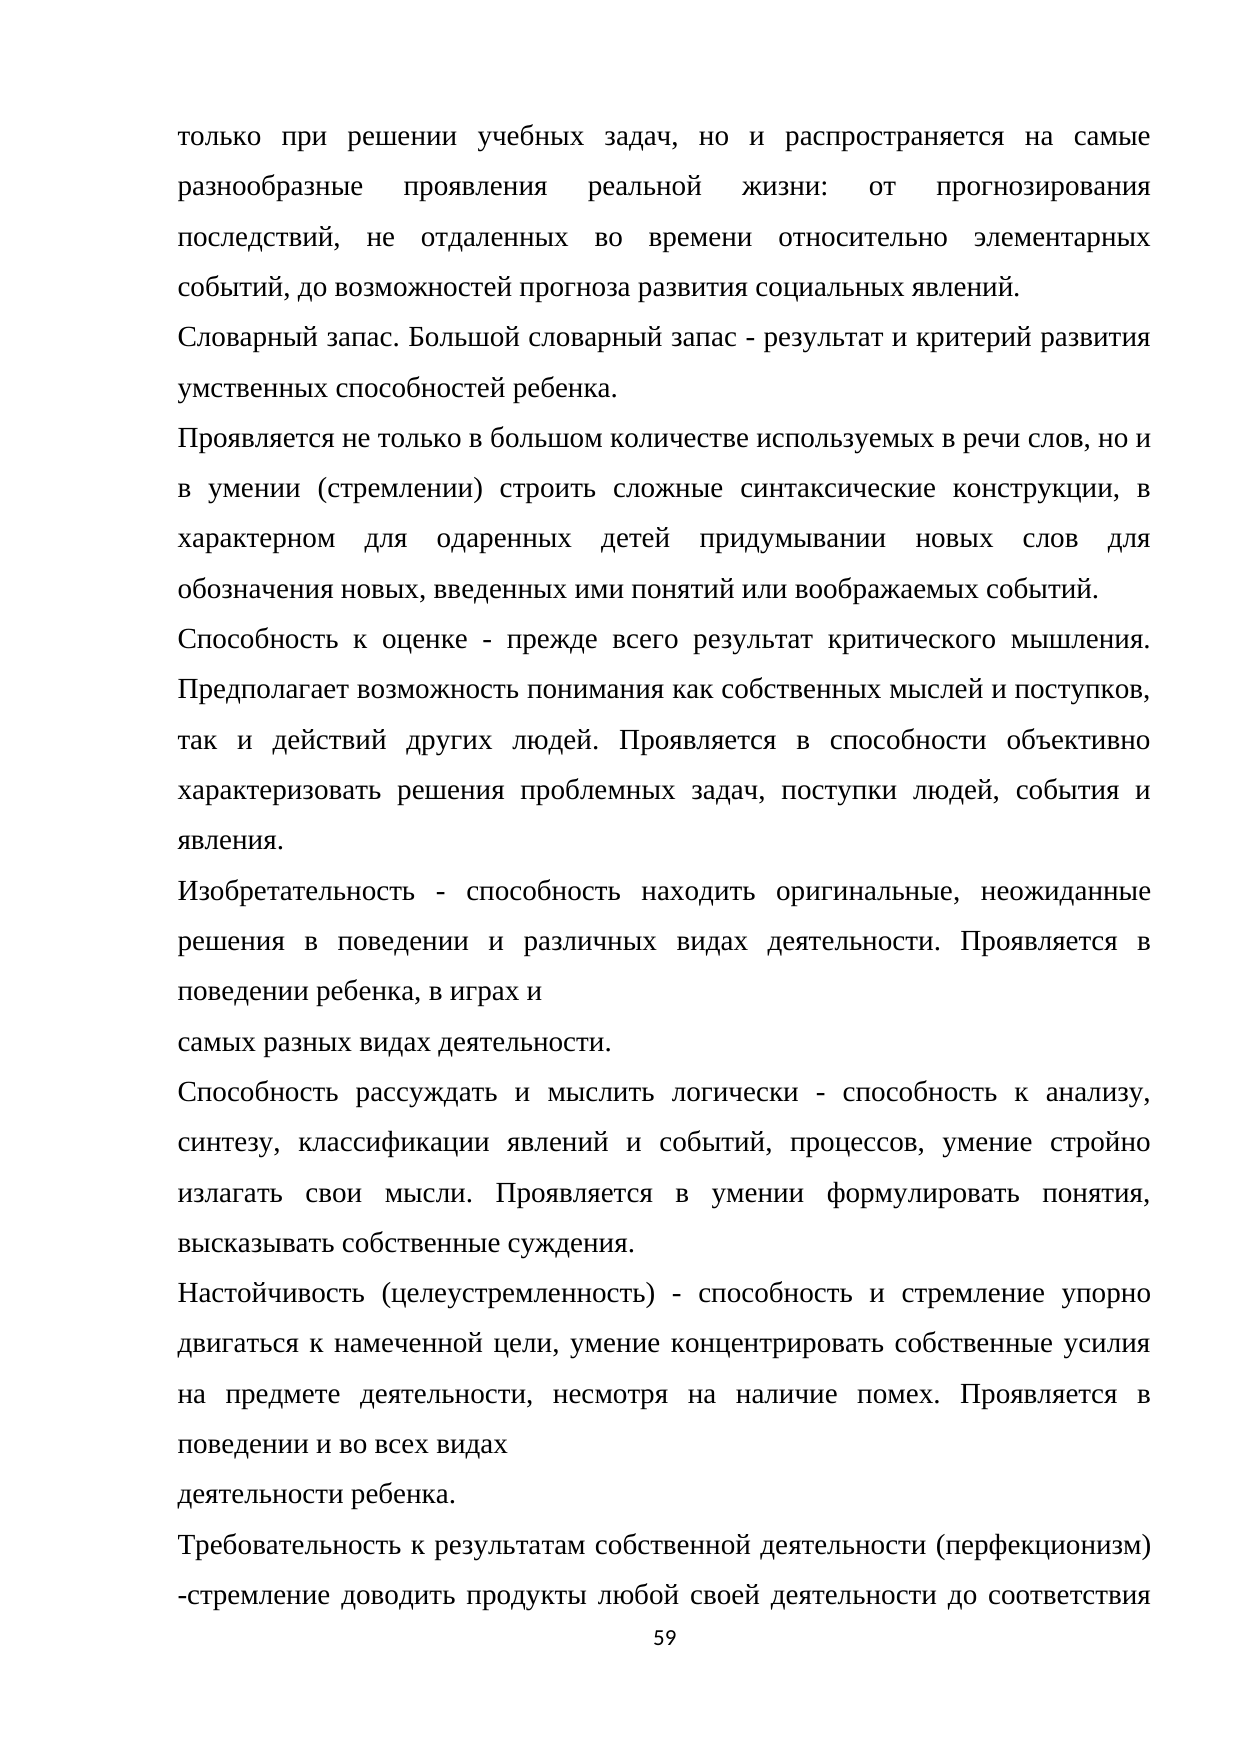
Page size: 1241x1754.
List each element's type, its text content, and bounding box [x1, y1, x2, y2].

text самых разных видах деятельности. [177, 1024, 1152, 1057]
text Способность к оценке - прежде всего результат критического мышления. Предполагает возможность понимания как собственных мыслей и поступков, так и действий других людей. Проявляется в способности объективно характеризовать решения проблемных задач, поступки людей, события и явления. [177, 621, 1152, 856]
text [177, 1527, 1152, 1611]
text Изобретательность - способность находить оригинальные, неожиданные решения в поведении и различных видах деятельности. Проявляется в поведении ребенка, в играх и [177, 873, 1152, 1007]
text Словарный запас. Большой словарный запас - результат и критерий развития умственных способностей ребенка. [177, 319, 1152, 403]
text деятельности ребенка. [177, 1477, 1152, 1510]
text Способность рассуждать и мыслить логически - способность к анализу, синтезу, классификации явлений и событий, процессов, умение стройно излагать свои мысли. Проявляется в умении формулировать понятия, высказывать собственные суждения. [177, 1074, 1152, 1258]
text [177, 118, 1152, 303]
text Настойчивость (целеустремленность) - способность и стремление упорно двигаться к намеченной цели, умение концентрировать собственные усилия на предмете деятельности, несмотря на наличие помех. Проявляется в поведении и во всех видах [177, 1275, 1152, 1460]
text Проявляется не только в большом количестве используемых в речи слов, но и в умении (стремлении) строить сложные синтаксические конструкции, в характерном для одаренных детей придумывании новых слов для обозначения новых, введенных ими понятий или воображаемых событий. [177, 420, 1152, 604]
